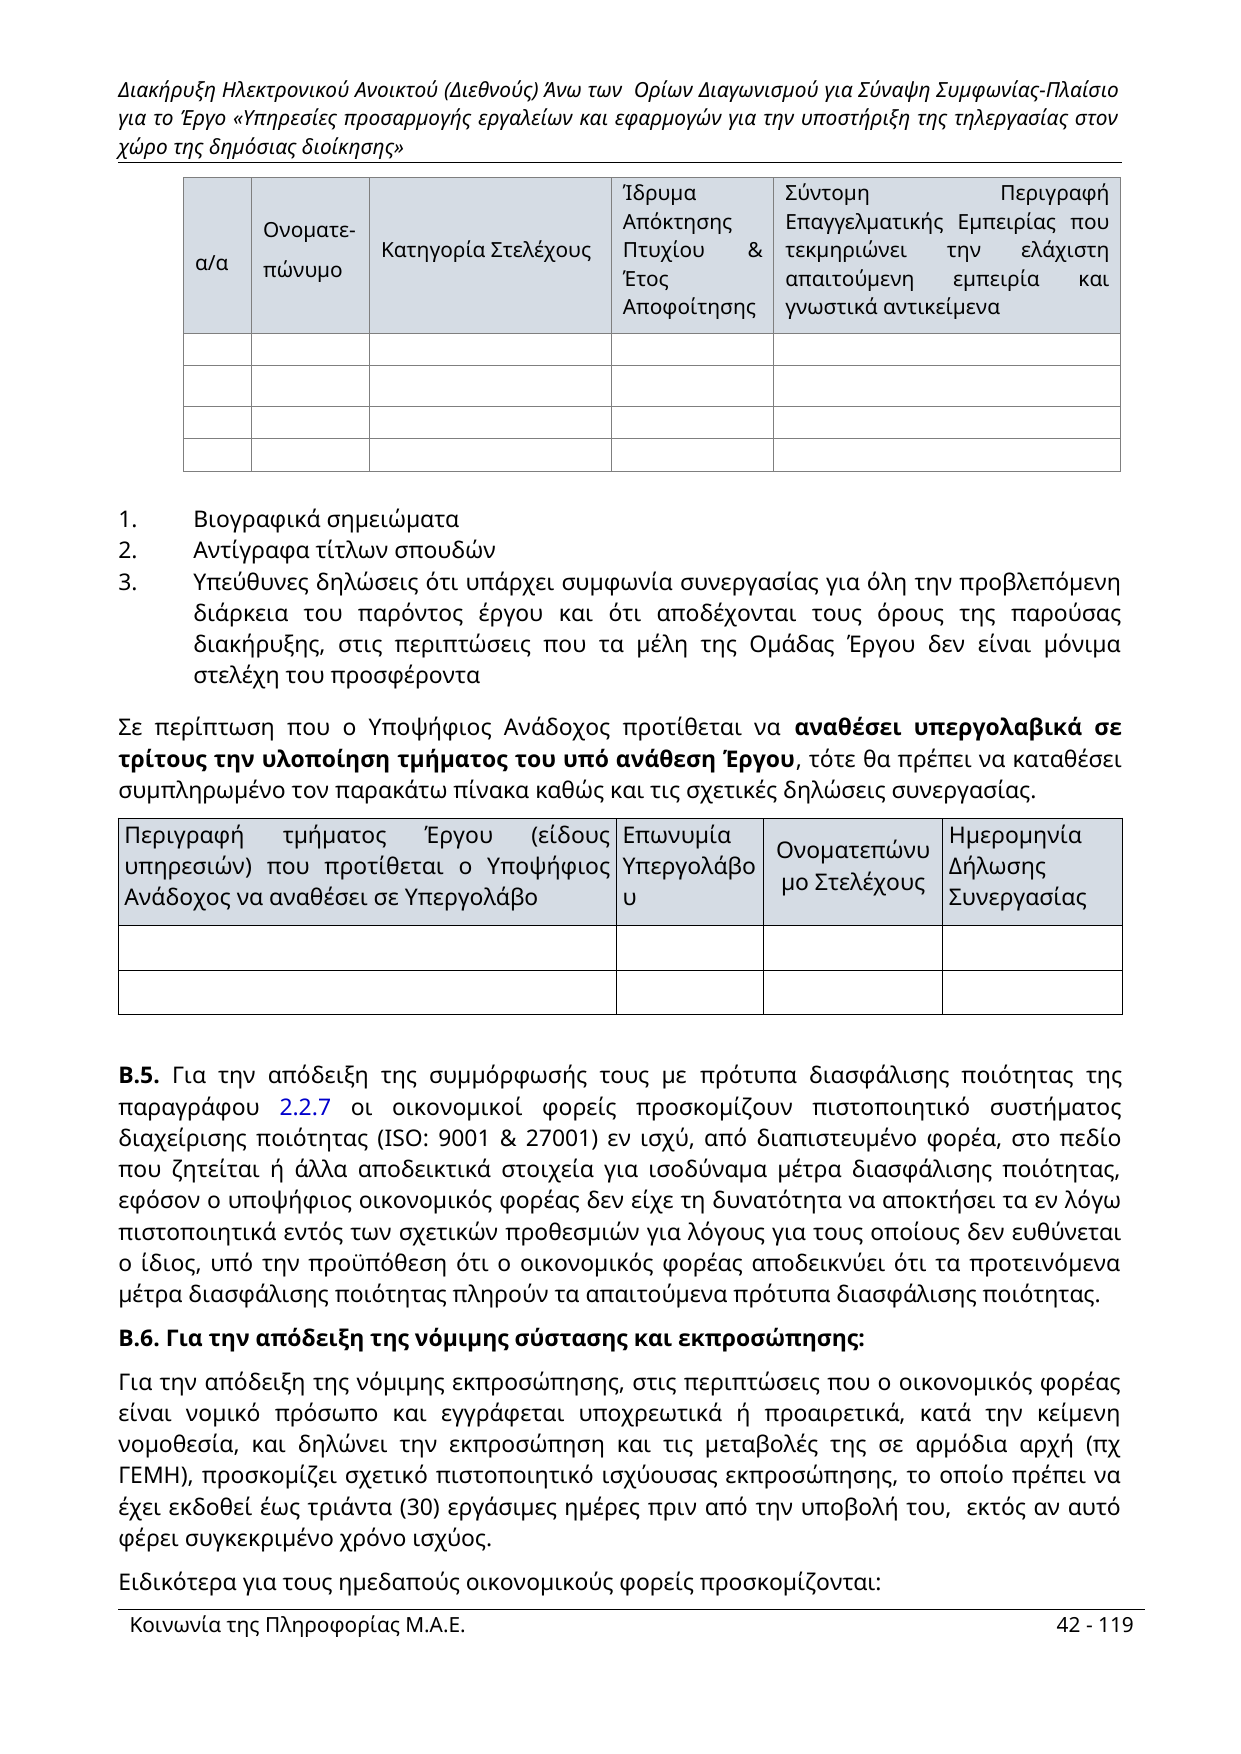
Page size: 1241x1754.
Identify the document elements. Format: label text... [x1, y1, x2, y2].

table_cell [252, 366, 369, 406]
list Αντίγραφα τίτλων σπουδών [118, 534, 1122, 565]
list Υπεύθυνες δηλώσεις ότι υπάρχει συμφωνία συνεργασίας για όλη την προβλεπόμενη διάρκεια του παρόντος έργου και ότι αποδέχονται τους όρους της παρούσας διακήρυξης, στις περιπτώσεις που τα μέλη της Ομάδας Έργου δεν είναι μόνιμα στελέχη του προσφέροντα [118, 565, 1122, 690]
table_cell [119, 971, 616, 1014]
table_header Περιγραφή τμήματος Έργου (είδους υπηρεσιών) που προτίθεται ο Υποψήφιος Ανάδοχος να αναθέσει σε Υπεργολάβο [119, 819, 616, 925]
table_header Ίδρυμα Απόκτησης Πτυχίου & Έτος Αποφοίτησης [612, 178, 773, 333]
list Βιογραφικά σημειώματα [118, 503, 1122, 534]
table_cell [370, 439, 611, 471]
table_cell [184, 366, 251, 406]
table_header Ημερομηνία Δήλωσης Συνεργασίας [943, 819, 1122, 925]
table_cell [774, 366, 1120, 406]
table_cell [612, 439, 773, 471]
table_cell [252, 407, 369, 438]
table_cell [370, 334, 611, 365]
text Για την απόδειξη της νόμιμης εκπροσώπησης, στις περιπτώσεις που ο οικονομικός φορέας είναι νομικό πρόσωπο και εγγράφεται υποχρεωτικά ή προαιρετικά, κατά την κείμενη νομοθεσία, και δηλώνει την εκπροσώπηση και τις μεταβολές της σε αρμόδια αρχή (πχ ΓΕΜΗ), προσκομίζει σχετικό πιστοποιητικό ισχύουσας εκπροσώπησης, το οποίο πρέπει να έχει εκδοθεί έως τριάντα (30) εργάσιμες ημέρες πριν από την υποβολή του, εκτός αν αυτό φέρει συγκεκριμένο χρόνο ισχύος. [118, 1365, 1122, 1553]
table_cell [617, 971, 763, 1014]
table_cell [184, 407, 251, 438]
table_cell [764, 971, 942, 1014]
text Β.5. Για την απόδειξη της συμμόρφωσής τους με πρότυπα διασφάλισης ποιότητας της παραγράφου ‎2.2.7 οι οικονομικοί φορείς προσκομίζουν πιστοποιητικό συστήματος διαχείρισης ποιότητας (ISO: 9001 & 27001) εν ισχύ, από διαπιστευμένο φορέα, στο πεδίο που ζητείται ή άλλα αποδεικτικά στοιχεία για ισοδύναμα μέτρα διασφάλισης ποιότητας, εφόσον ο υποψήφιος οικονομικός φορέας δεν είχε τη δυνατότητα να αποκτήσει τα εν λόγω πιστοποιητικά εντός των σχετικών προθεσμιών για λόγους για τους οποίους δεν ευθύνεται ο ίδιος, υπό την προϋπόθεση ότι ο οικονομικός φορέας αποδεικνύει ότι τα προτεινόμενα μέτρα διασφάλισης ποιότητας πληρούν τα απαιτούμενα πρότυπα διασφάλισης ποιότητας. [118, 1059, 1122, 1309]
table_cell [612, 366, 773, 406]
table_cell [774, 439, 1120, 471]
table_cell [943, 926, 1122, 969]
table_cell [184, 439, 251, 471]
table_header Επωνυμία Υπεργολάβου [617, 819, 763, 925]
table_cell [184, 334, 251, 365]
table_header Κατηγορία Στελέχους [370, 178, 611, 333]
text Σε περίπτωση που ο Υποψήφιος Ανάδοχος προτίθεται να αναθέσει υπεργολαβικά σε τρίτους την υλοποίηση τμήματος του υπό ανάθεση Έργου, τότε θα πρέπει να καταθέσει συμπληρωμένο τον παρακάτω πίνακα καθώς και τις σχετικές δηλώσεις συνεργασίας. [118, 711, 1122, 805]
text Ειδικότερα για τους ημεδαπούς οικονομικούς φορείς προσκομίζονται: [118, 1565, 1122, 1597]
table_cell [774, 407, 1120, 438]
table_cell [943, 971, 1122, 1014]
table_header Ονοματεπώνυμο Στελέχους [764, 819, 942, 925]
table_cell [370, 407, 611, 438]
table_cell [764, 926, 942, 969]
table_cell [370, 366, 611, 406]
table_cell [252, 334, 369, 365]
table_cell [119, 926, 616, 969]
table_header Σύντομη Περιγραφή Επαγγελματικής Εμπειρίας που τεκμηριώνει την ελάχιστη απαιτούμενη εμπειρία και γνωστικά αντικείμενα [774, 178, 1120, 333]
table_cell [617, 926, 763, 969]
table_header Ονοματε- πώνυμο [252, 178, 369, 333]
table_cell [612, 334, 773, 365]
table_cell [252, 439, 369, 471]
table_cell [612, 407, 773, 438]
table_cell [774, 334, 1120, 365]
text Β.6. Για την απόδειξη της νόμιμης σύστασης και εκπροσώπησης: [118, 1322, 1122, 1353]
table_header α/α [184, 178, 251, 333]
